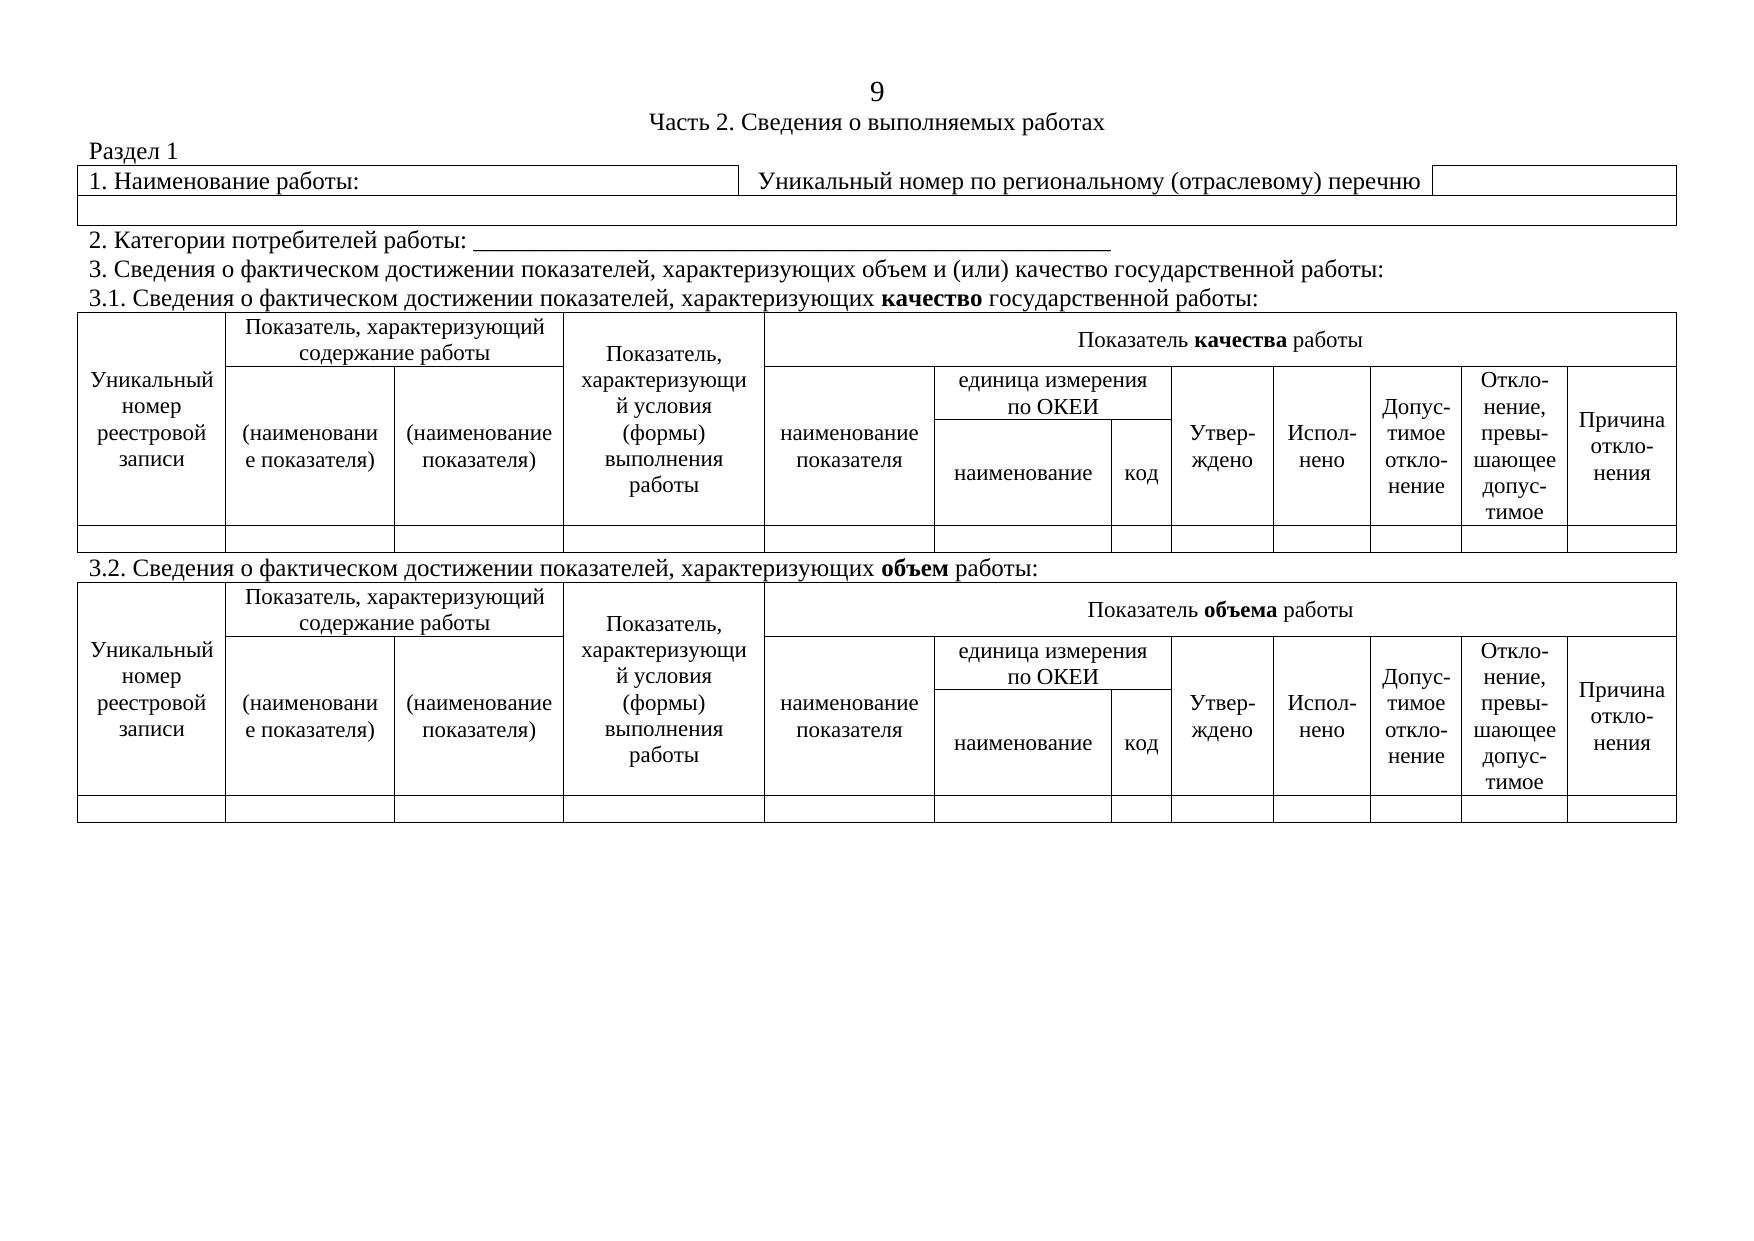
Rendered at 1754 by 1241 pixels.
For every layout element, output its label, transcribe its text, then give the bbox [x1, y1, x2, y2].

table_cell единица измерения по ОКЕИ [935, 637, 1171, 689]
table_cell код [1112, 690, 1171, 795]
table_cell Откло-нение, превы-шающее допус-тимое [1462, 367, 1567, 525]
table_cell Причина откло-нения [1568, 637, 1676, 795]
table_cell единица измерения по ОКЕИ [935, 367, 1171, 419]
table_header Уникальный номер реестровой записи [78, 583, 225, 795]
table_cell [226, 526, 394, 552]
table_cell [1172, 526, 1273, 552]
text 2. Категории потребителей работы: ___________________________________________________ [89, 226, 1665, 254]
text 3.1. Сведения о фактическом достижении показателей, характеризующих качество государственной работы: [89, 283, 1665, 312]
table_header Показатель объема работы [765, 583, 1676, 636]
table_cell (наименование показателя) [226, 637, 394, 795]
text 3. Сведения о фактическом достижении показателей, характеризующих объем и (или) качество государственной работы: [89, 254, 1665, 283]
table_cell (наименование показателя) [226, 367, 394, 525]
table_cell наименование показателя [765, 367, 934, 525]
table_cell Допус-тимое откло-нение [1371, 367, 1461, 525]
table_cell [1568, 526, 1676, 552]
table_header [1433, 166, 1676, 195]
table_cell [765, 796, 934, 822]
table_cell [395, 526, 563, 552]
table_cell наименование показателя [765, 637, 934, 795]
table_cell [1462, 796, 1567, 822]
table_cell [78, 526, 225, 552]
table_cell [935, 796, 1111, 822]
table_cell [1274, 796, 1370, 822]
table_cell [226, 796, 394, 822]
table_cell Испол-нено [1274, 367, 1370, 525]
table_cell [1568, 796, 1676, 822]
table_cell [78, 796, 225, 822]
table_cell Испол-нено [1274, 637, 1370, 795]
table_cell [1112, 796, 1171, 822]
text 3.2. Сведения о фактическом достижении показателей, характеризующих объем работы: [89, 553, 1665, 582]
table_header Показатель, характеризующий условия (формы) выполнения работы [564, 313, 764, 525]
table_cell Допус-тимое откло-нение [1371, 637, 1461, 795]
table_cell [564, 526, 764, 552]
table_cell [1371, 796, 1461, 822]
table_cell [564, 796, 764, 822]
table_cell [1274, 526, 1370, 552]
table_cell [1172, 796, 1273, 822]
table_cell Причина откло-нения [1568, 367, 1676, 525]
table_cell наименование [935, 690, 1111, 795]
table_cell [395, 796, 563, 822]
table_header 1. Наименование работы: [78, 166, 738, 195]
text Раздел 1 [89, 136, 1665, 165]
table_cell [935, 526, 1111, 552]
table_cell [78, 196, 1676, 224]
table_cell Утвер-ждено [1172, 367, 1273, 525]
table_header Уникальный номер по региональному (отраслевому) перечню [739, 165, 1432, 195]
table_header Показатель качества работы [765, 313, 1676, 366]
table_header Показатель, характеризующий содержание работы [226, 313, 563, 366]
table_header Показатель, характеризующий содержание работы [226, 583, 563, 636]
table_header Показатель, характеризующий условия (формы) выполнения работы [564, 583, 764, 795]
table_header Уникальный номер реестровой записи [78, 313, 225, 525]
table_cell (наименование показателя) [395, 367, 563, 525]
table_cell [1462, 526, 1567, 552]
table_cell код [1112, 420, 1171, 525]
table_cell Откло-нение, превы-шающее допус-тимое [1462, 637, 1567, 795]
table_cell наименование [935, 420, 1111, 525]
text Часть 2. Сведения о выполняемых работах [89, 107, 1665, 136]
table_cell Утвер-ждено [1172, 637, 1273, 795]
table_cell [765, 526, 934, 552]
table_cell [1112, 526, 1171, 552]
table_cell [1371, 526, 1461, 552]
table_cell (наименование показателя) [395, 637, 563, 795]
